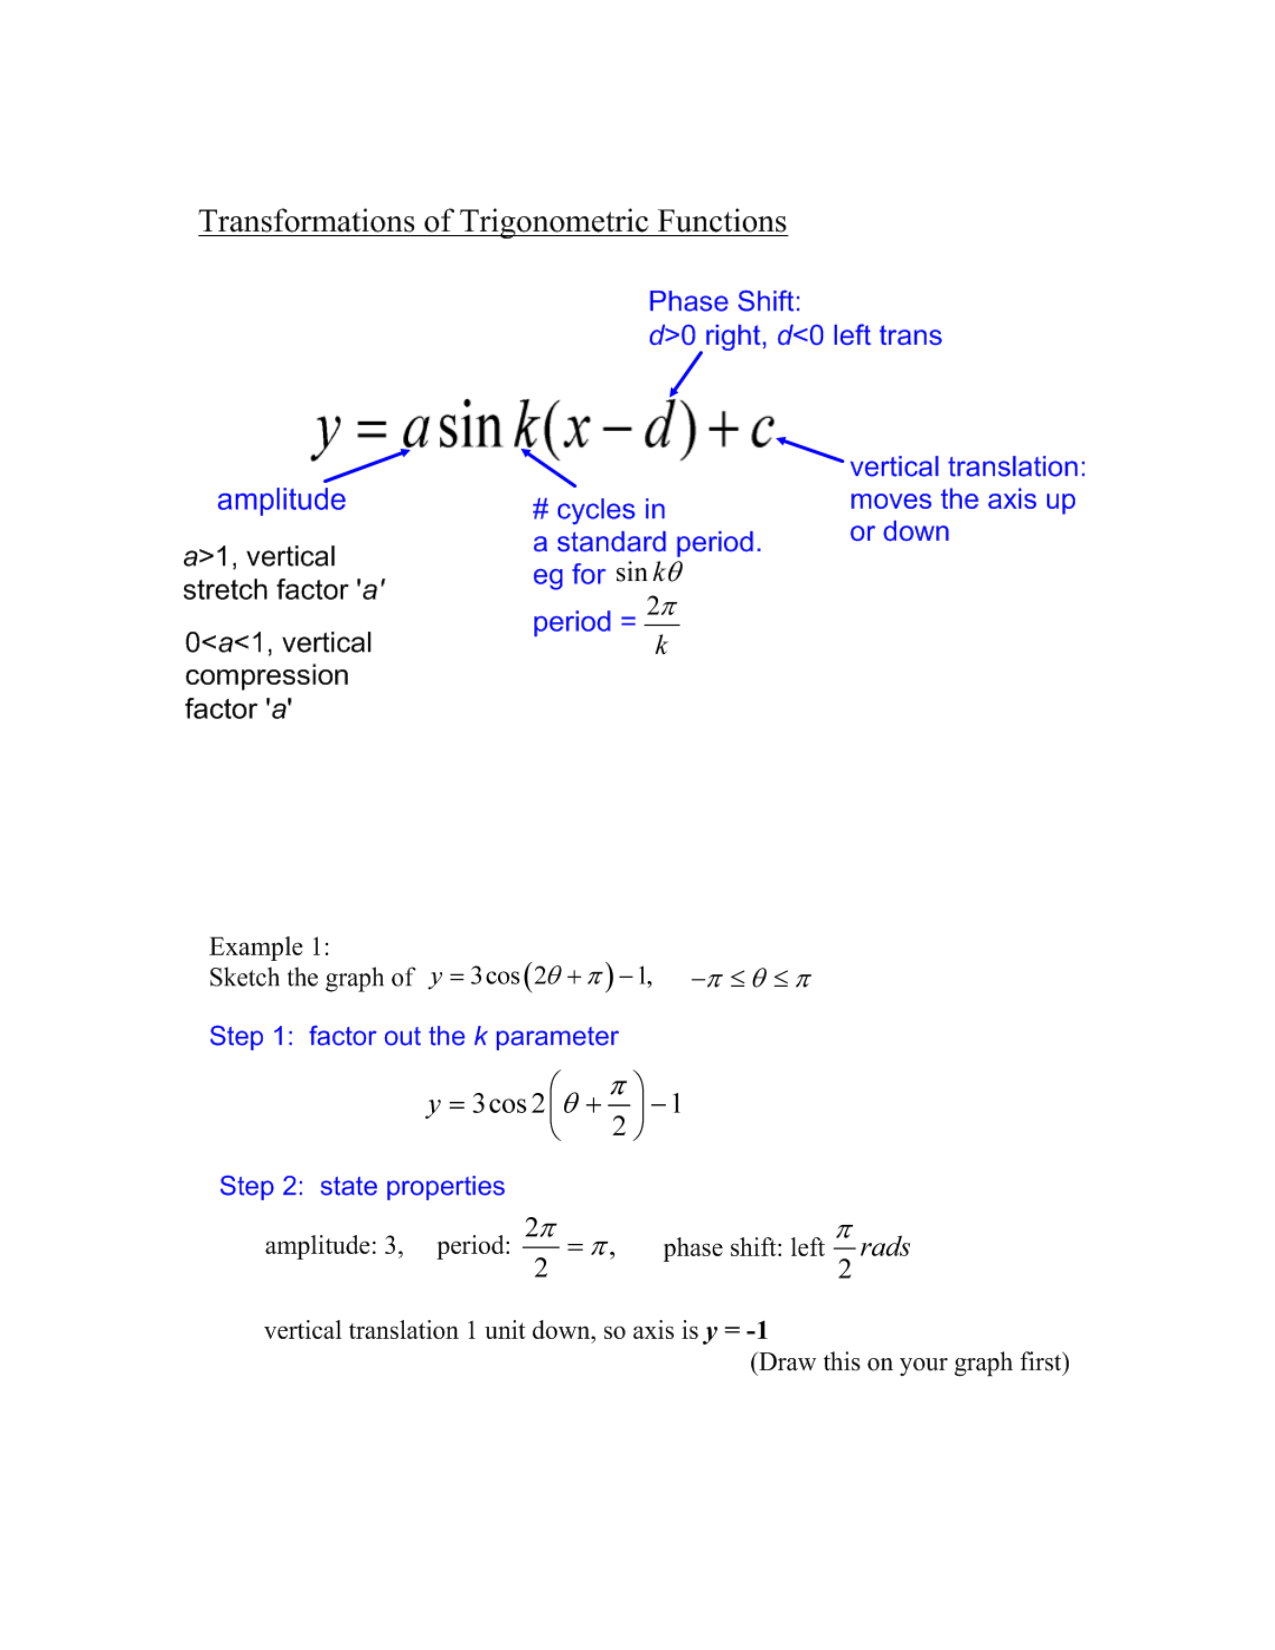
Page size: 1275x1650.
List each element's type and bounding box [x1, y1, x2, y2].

picture [150, 848, 1125, 1414]
picture [150, 150, 1125, 771]
